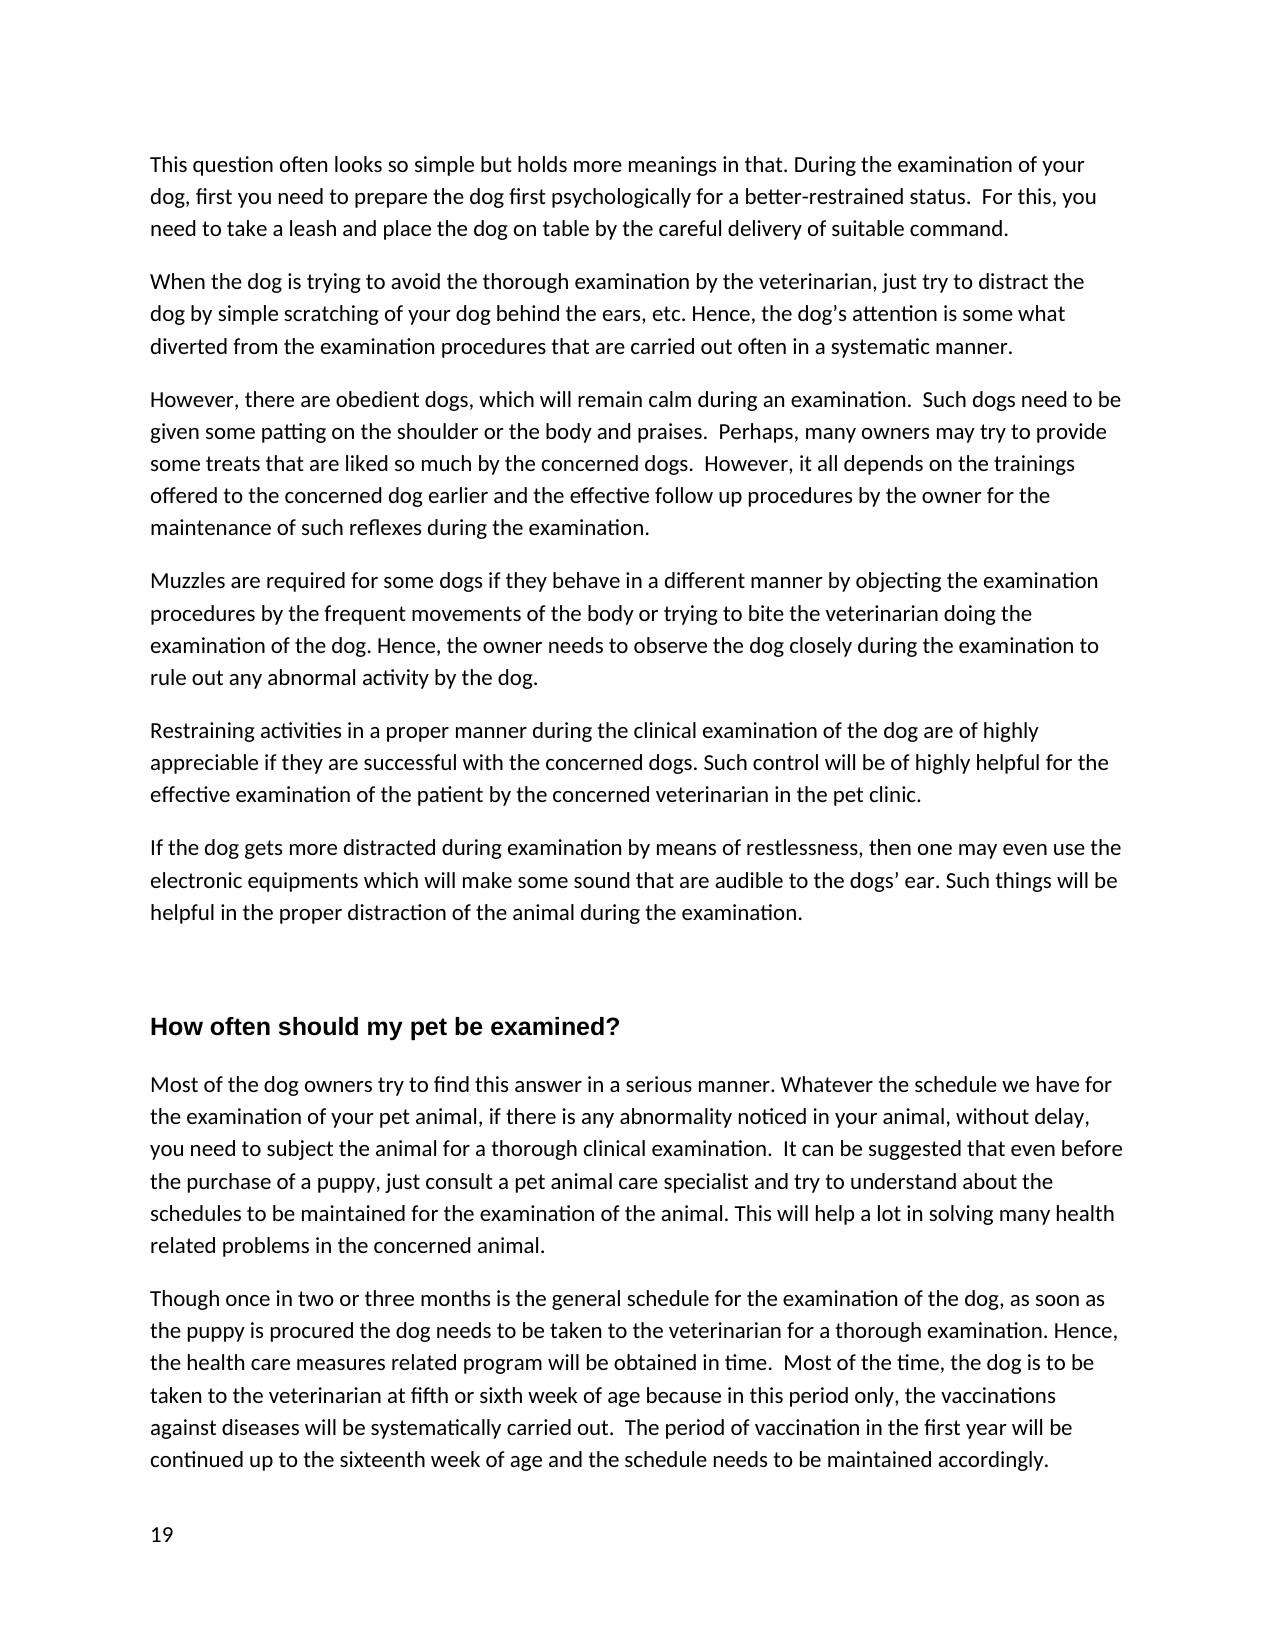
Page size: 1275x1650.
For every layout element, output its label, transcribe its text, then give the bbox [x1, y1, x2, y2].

subtitle How often should my pet be examined? [150, 1012, 1125, 1041]
text If the dog gets more distracted during examination by means of restlessness, then one may even use the electronic equipments which will make some sound that are audible to the dogs’ ear. Such things will be helpful in the proper distraction of the animal during the examination. [150, 833, 1125, 926]
text However, there are obedient dogs, which will remain calm during an examination. Such dogs need to be given some patting on the shoulder or the body and praises. Perhaps, many owners may try to provide some treats that are liked so much by the concerned dogs. However, it all depends on the trainings offered to the concerned dog earlier and the effective follow up procedures by the owner for the maintenance of such reflexes during the examination. [150, 385, 1125, 542]
text Most of the dog owners try to find this answer in a serious manner. Whatever the schedule we have for the examination of your pet animal, if there is any abnormality noticed in your animal, without delay, you need to subject the animal for a thorough clinical examination. It can be suggested that even before the purchase of a puppy, just consult a pet animal care specialist and try to understand about the schedules to be maintained for the examination of the animal. This will help a lot in solving many health related problems in the concerned animal. [150, 1070, 1125, 1259]
text This question often looks so simple but holds more meanings in that. During the examination of your dog, first you need to prepare the dog first psychologically for a better-restrained status. For this, you need to take a leash and place the dog on table by the careful delivery of suitable command. [150, 150, 1125, 242]
text Restraining activities in a proper manner during the clinical examination of the dog are of highly appreciable if they are successful with the concerned dogs. Such control will be of highly helpful for the effective examination of the patient by the concerned veterinarian in the pet clinic. [150, 716, 1125, 808]
text Muzzles are required for some dogs if they behave in a different manner by objecting the examination procedures by the frequent movements of the body or trying to bite the veterinarian doing the examination of the dog. Hence, the owner needs to observe the dog closely during the examination to rule out any abnormal activity by the dog. [150, 567, 1125, 691]
text When the dog is trying to avoid the thorough examination by the veterinarian, just try to distract the dog by simple scratching of your dog behind the ears, etc. Hence, the dog’s attention is some what diverted from the examination procedures that are carried out often in a systematic manner. [150, 267, 1125, 360]
text Though once in two or three months is the general schedule for the examination of the dog, as soon as the puppy is procured the dog needs to be taken to the veterinarian for a thorough examination. Hence, the health care measures related program will be obtained in time. Most of the time, the dog is to be taken to the veterinarian at fifth or sixth week of age because in this period only, the vaccinations against diseases will be systematically carried out. The period of vaccination in the first year will be continued up to the sixteenth week of age and the schedule needs to be maintained accordingly. [150, 1284, 1125, 1473]
